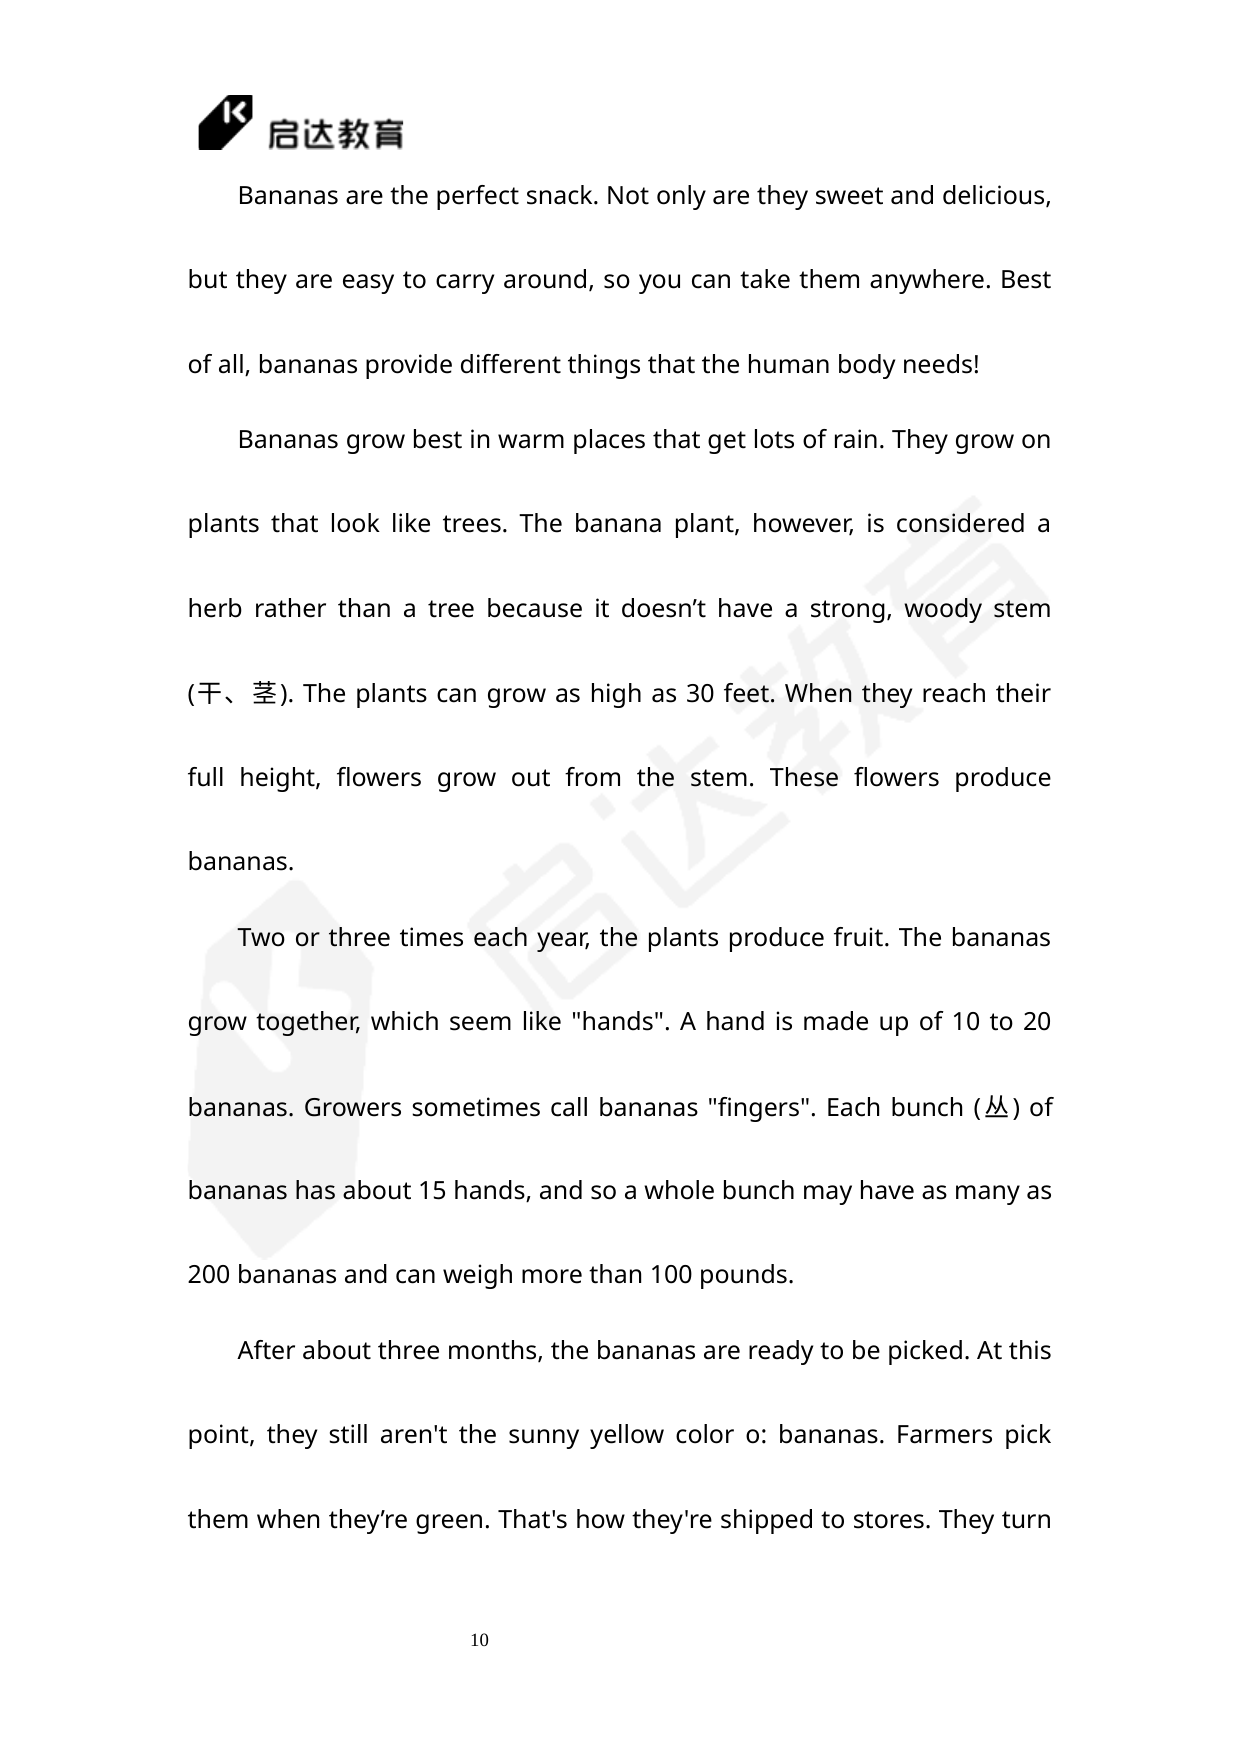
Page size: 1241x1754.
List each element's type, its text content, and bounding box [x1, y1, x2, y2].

text Two or three times each year, the plants produce fruit. The bananas grow together, which seem like "hands". A hand is made up of 10 to 20 bananas. Growers sometimes call bananas "fingers". Each bunch (丛) of bananas has about 15 hands, and so a whole bunch may have as many as 200 bananas and can weigh more than 100 pounds. [187, 904, 1053, 1307]
text Bananas grow best in warm places that get lots of rain. They grow on plants that look like trees. The banana plant, however, is considered a herb rather than a tree because it doesn’t have a strong, woody stem (干、茎). The plants can grow as high as 30 feet. When they reach their full height, flowers grow out from the stem. These flowers produce bananas. [187, 406, 1053, 893]
text Bananas are the perfect snack. Not only are they sweet and delicious, but they are easy to carry around, so you can take them anywhere. Best of all, bananas provide different things that the human body needs! [187, 162, 1053, 396]
picture [198, 95, 404, 150]
